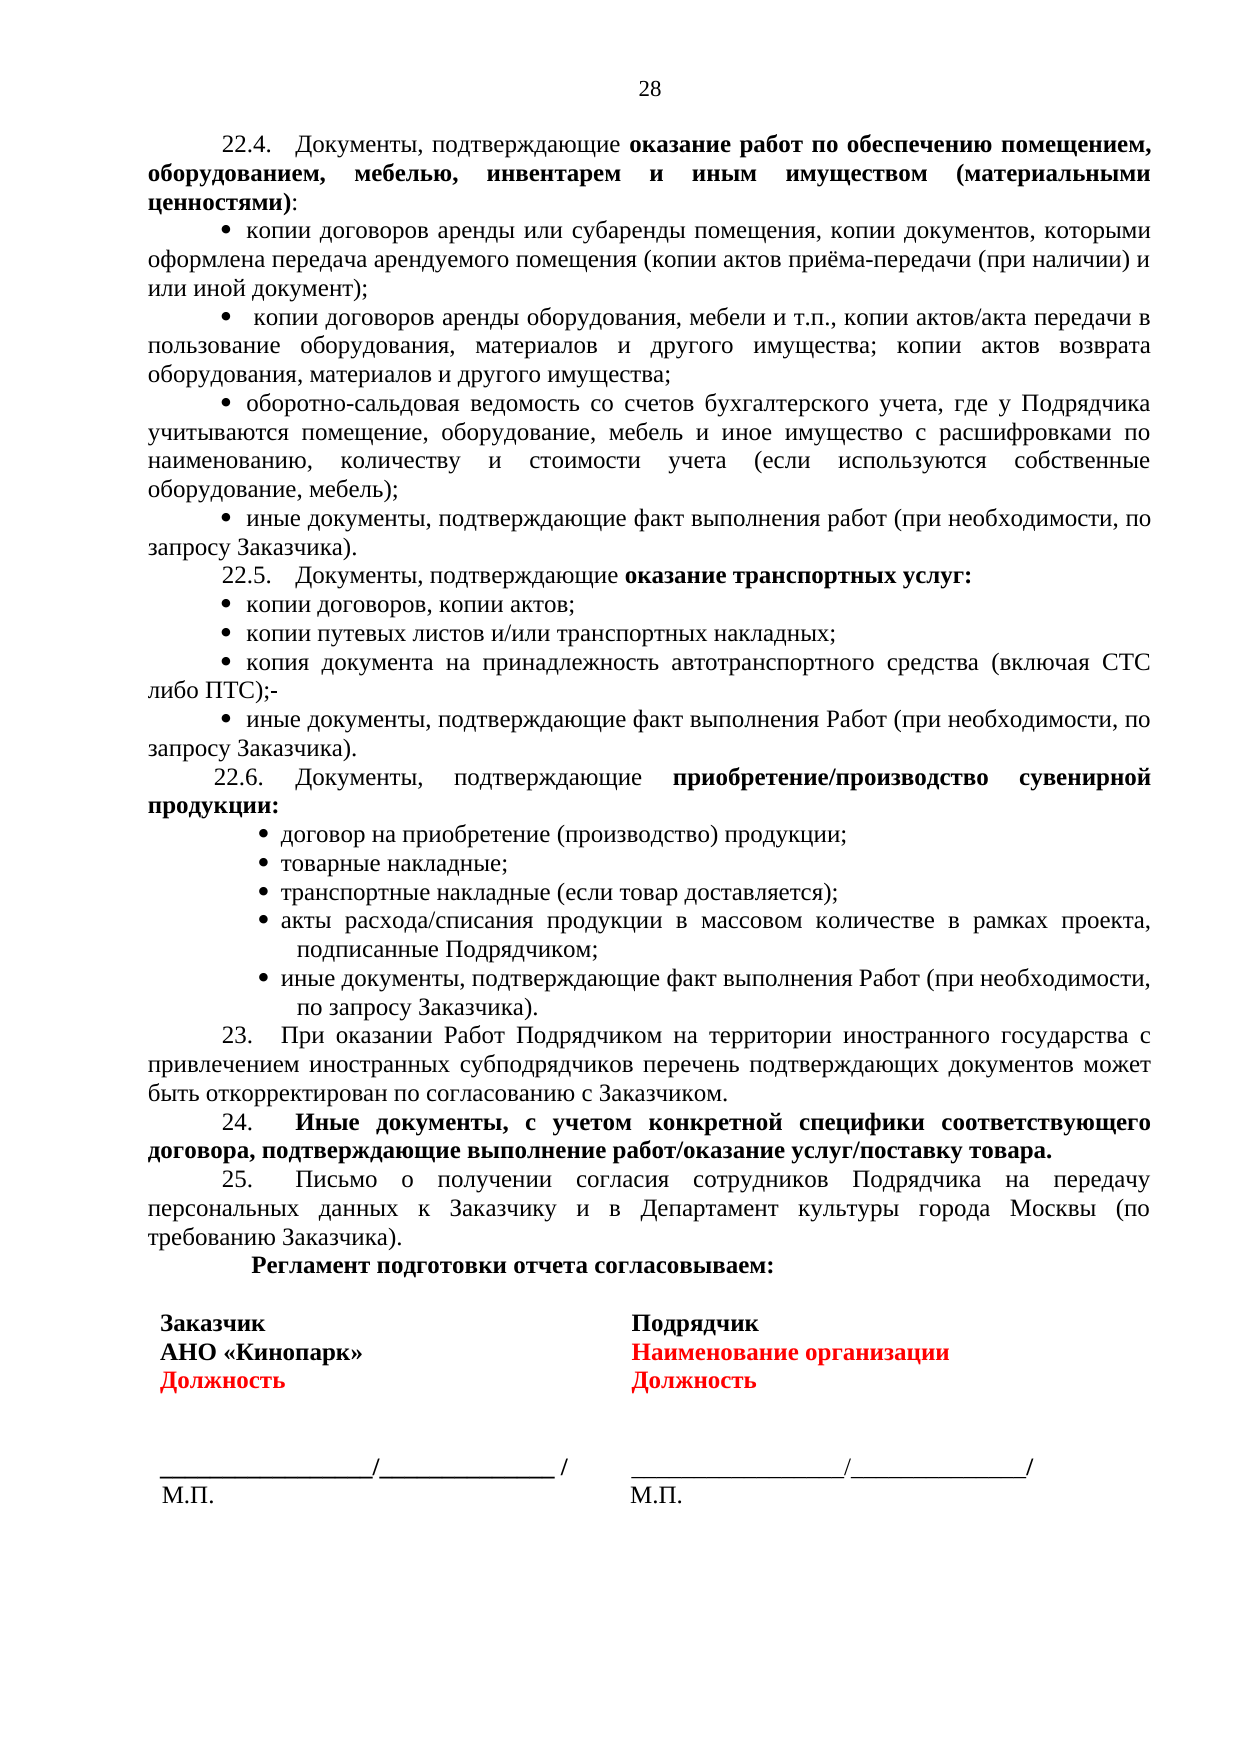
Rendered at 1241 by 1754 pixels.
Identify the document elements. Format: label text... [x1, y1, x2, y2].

list Письмо о получении согласия сотрудников Подрядчика на передачу персональных данных к Заказчику и в Департамент культуры города Москвы (по требованию Заказчика). [148, 1164, 1152, 1251]
list акты расхода/списания продукции в массовом количестве в рамках проекта, подписанные Подрядчиком; [259, 906, 1152, 963]
list иные документы, подтверждающие факт выполнения Работ (при необходимости, по запросу Заказчика). [148, 704, 1152, 762]
table_header Подрядчик Наименование организации Должность _________________/______________/ М.П. [620, 1308, 1129, 1509]
list Документы, подтверждающие оказание работ по обеспечению помещением, оборудованием, мебелью, инвентарем и иным имуществом (материальными ценностями): [148, 129, 1152, 216]
list транспортные накладные (если товар доставляется); [259, 877, 1152, 906]
list Документы, подтверждающие приобретение/производство сувенирной продукции: [148, 762, 1152, 819]
list иные документы, подтверждающие факт выполнения Работ (при необходимости, по запросу Заказчика). [259, 963, 1152, 1021]
list оборотно-сальдовая ведомость со счетов бухгалтерского учета, где у Подрядчика учитываются помещение, оборудование, мебель и иное имущество с расшифровками по наименованию, количеству и стоимости учета (если используются собственные оборудование, мебель); [148, 388, 1152, 503]
list копии договоров, копии актов; [148, 589, 1152, 618]
text Регламент подготовки отчета согласовываем: [148, 1251, 1152, 1279]
table_header Заказчик АНО «Кинопарк» Должность _________________/______________ / М.П. [149, 1308, 620, 1509]
list товарные накладные; [259, 848, 1152, 877]
list Иные документы, с учетом конкретной специфики соответствующего договора, подтверждающие выполнение работ/оказание услуг/поставку товара. [148, 1107, 1152, 1164]
list копии договоров аренды оборудования, мебели и т.п., копии актов/акта передачи в пользование оборудования, материалов и другого имущества; копии актов возврата оборудования, материалов и другого имущества; [148, 302, 1152, 388]
list При оказании Работ Подрядчиком на территории иностранного государства с привлечением иностранных субподрядчиков перечень подтверждающих документов может быть откорректирован по согласованию с Заказчиком. [148, 1021, 1152, 1107]
list копия документа на принадлежность автотранспортного средства (включая СТС либо ПТС); [148, 647, 1152, 704]
list иные документы, подтверждающие факт выполнения работ (при необходимости, по запросу Заказчика). [148, 503, 1152, 561]
list копии договоров аренды или субаренды помещения, копии документов, которыми оформлена передача арендуемого помещения (копии актов приёма-передачи (при наличии) и или иной документ); [148, 216, 1152, 302]
list договор на приобретение (производство) продукции; [259, 819, 1152, 848]
list копии путевых листов и/или транспортных накладных; [148, 618, 1152, 647]
list Документы, подтверждающие оказание транспортных услуг: [148, 561, 1152, 589]
